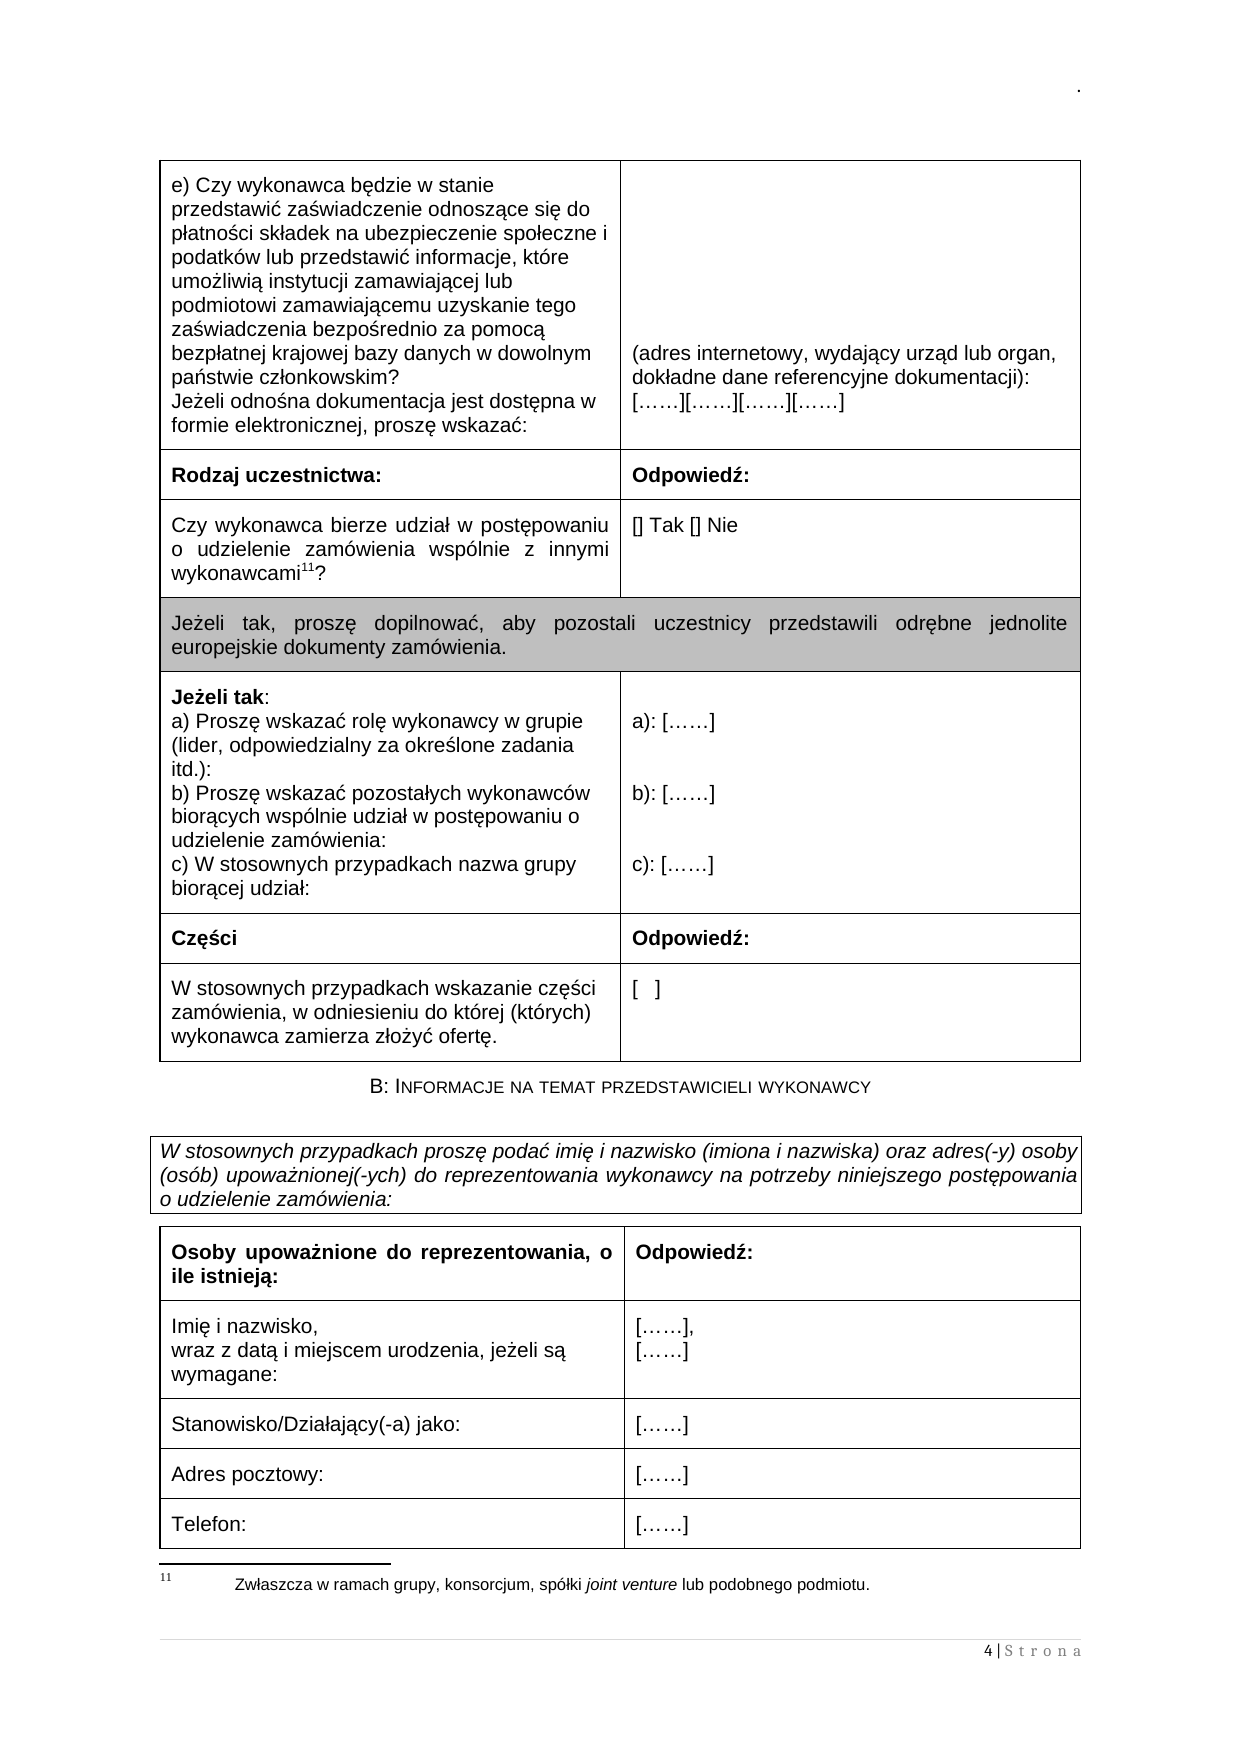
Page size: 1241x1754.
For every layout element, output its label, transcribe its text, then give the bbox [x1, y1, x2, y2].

table_cell Stanowisko/Działający(-a) jako: [161, 1399, 624, 1448]
table_cell a): [……] b): [……] c): [……] [621, 672, 1080, 913]
table_cell Imię i nazwisko, wraz z datą i miejscem urodzenia, jeżeli są wymagane: [161, 1301, 624, 1398]
table_header Odpowiedź: [625, 1227, 1080, 1300]
table_cell [ ] [621, 964, 1080, 1061]
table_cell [161, 161, 620, 449]
table_cell [……], [……] [625, 1301, 1080, 1398]
table_cell [……] [625, 1499, 1080, 1548]
table_cell [] Tak [] Nie [621, 500, 1080, 597]
table_cell Czy wykonawca bierze udział w postępowaniu o udzielenie zamówienia wspólnie z innymi wykonawcami? [161, 500, 620, 597]
table_cell Jeżeli tak: a) Proszę wskazać rolę wykonawcy w grupie (lider, odpowiedzialny za określone zadania itd.): b) Proszę wskazać pozostałych wykonawców biorących wspólnie udział w postępowaniu o udzielenie zamówienia: c) W stosownych przypadkach nazwa grupy biorącej udział: [161, 672, 620, 913]
table_cell Części [161, 914, 620, 963]
table_cell W stosownych przypadkach wskazanie części zamówienia, w odniesieniu do której (których) wykonawca zamierza złożyć ofertę. [161, 964, 620, 1061]
table_cell Odpowiedź: [621, 450, 1080, 499]
table_cell Telefon: [161, 1499, 624, 1548]
table_cell [……] [625, 1449, 1080, 1498]
table_cell Jeżeli tak, proszę dopilnować, aby pozostali uczestnicy przedstawili odrębne jednolite europejskie dokumenty zamówienia. [161, 598, 1080, 671]
table_cell Adres pocztowy: [161, 1449, 624, 1498]
table_cell Odpowiedź: [621, 914, 1080, 963]
text W stosownych przypadkach proszę podać imię i nazwisko (imiona i nazwiska) oraz adres(-y) osoby (osób) upoważnionej(-ych) do reprezentowania wykonawcy na potrzeby niniejszego postępowania o udzielenie zamówienia: [151, 1137, 1081, 1213]
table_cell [621, 161, 1080, 449]
table_header Osoby upoważnione do reprezentowania, o ile istnieją: [161, 1227, 624, 1300]
text B: Informacje na temat przedstawicieli wykonawcy [159, 1074, 1081, 1098]
table_cell [……] [625, 1399, 1080, 1448]
table_cell Rodzaj uczestnictwa: [161, 450, 620, 499]
